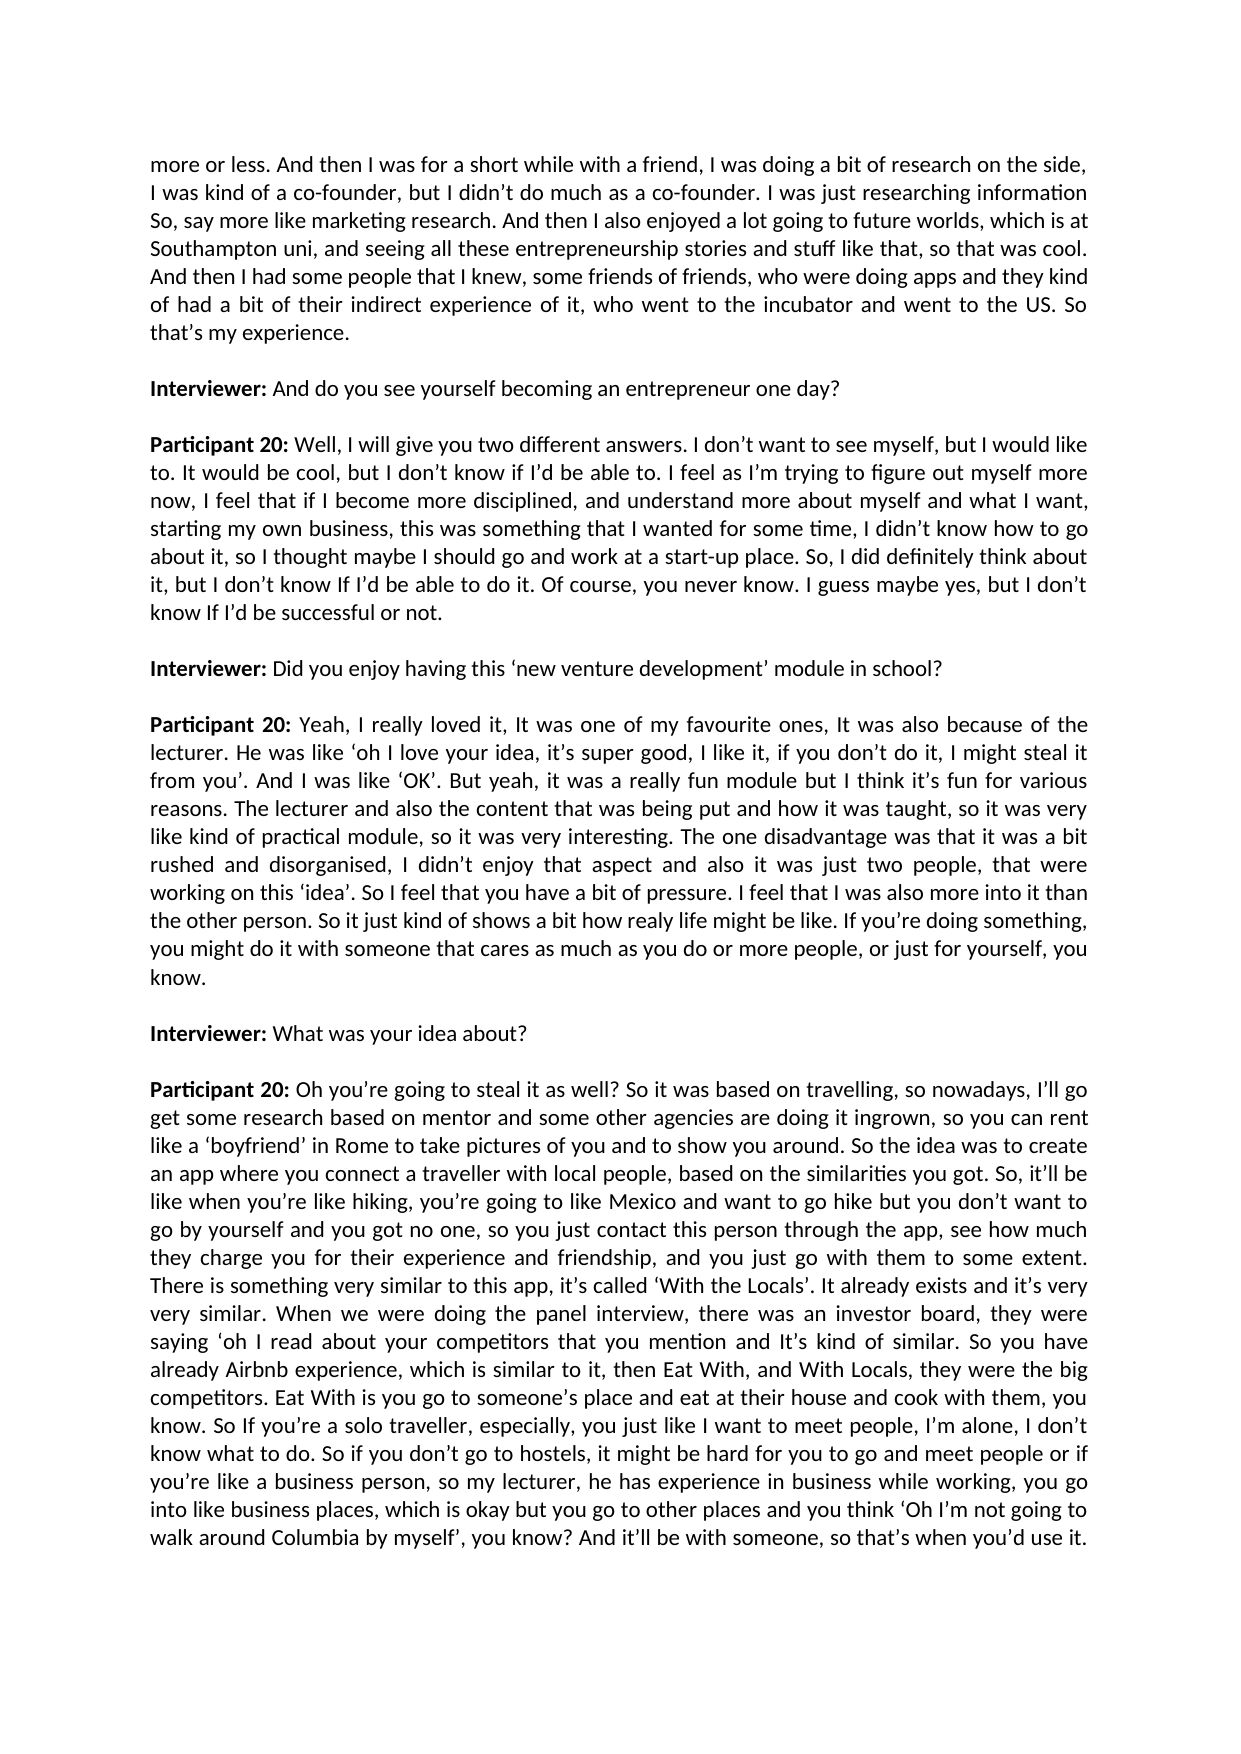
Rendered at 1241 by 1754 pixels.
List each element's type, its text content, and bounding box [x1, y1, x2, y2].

text Participant 20: Well, I will give you two different answers. I don’t want to see myself, but I would like to. It would be cool, but I don’t know if I’d be able to. I feel as I’m trying to figure out myself more now, I feel that if I become more disciplined, and understand more about myself and what I want, starting my own business, this was something that I wanted for some time, I didn’t know how to go about it, so I thought maybe I should go and work at a start-up place. So, I did definitely think about it, but I don’t know If I’d be able to do it. Of course, you never know. I guess maybe yes, but I don’t know If I’d be successful or not. [150, 430, 1090, 626]
text Interviewer: What was your idea about? [150, 1019, 1090, 1047]
text Interviewer: And do you see yourself becoming an entrepreneur one day? [150, 374, 1090, 402]
text Participant 20: Yeah, I really loved it, It was one of my favourite ones, It was also because of the lecturer. He was like ‘oh I love your idea, it’s super good, I like it, if you don’t do it, I might steal it from you’. And I was like ‘OK’. But yeah, it was a really fun module but I think it’s fun for various reasons. The lecturer and also the content that was being put and how it was taught, so it was very like kind of practical module, so it was very interesting. The one disadvantage was that it was a bit rushed and disorganised, I didn’t enjoy that aspect and also it was just two people, that were working on this ‘idea’. So I feel that you have a bit of pressure. I feel that I was also more into it than the other person. So it just kind of shows a bit how realy life might be like. If you’re doing something, you might do it with someone that cares as much as you do or more people, or just for yourself, you know. [150, 710, 1090, 991]
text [150, 1075, 1090, 1551]
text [150, 150, 1090, 346]
text Interviewer: Did you enjoy having this ‘new venture development’ module in school? [150, 654, 1090, 682]
